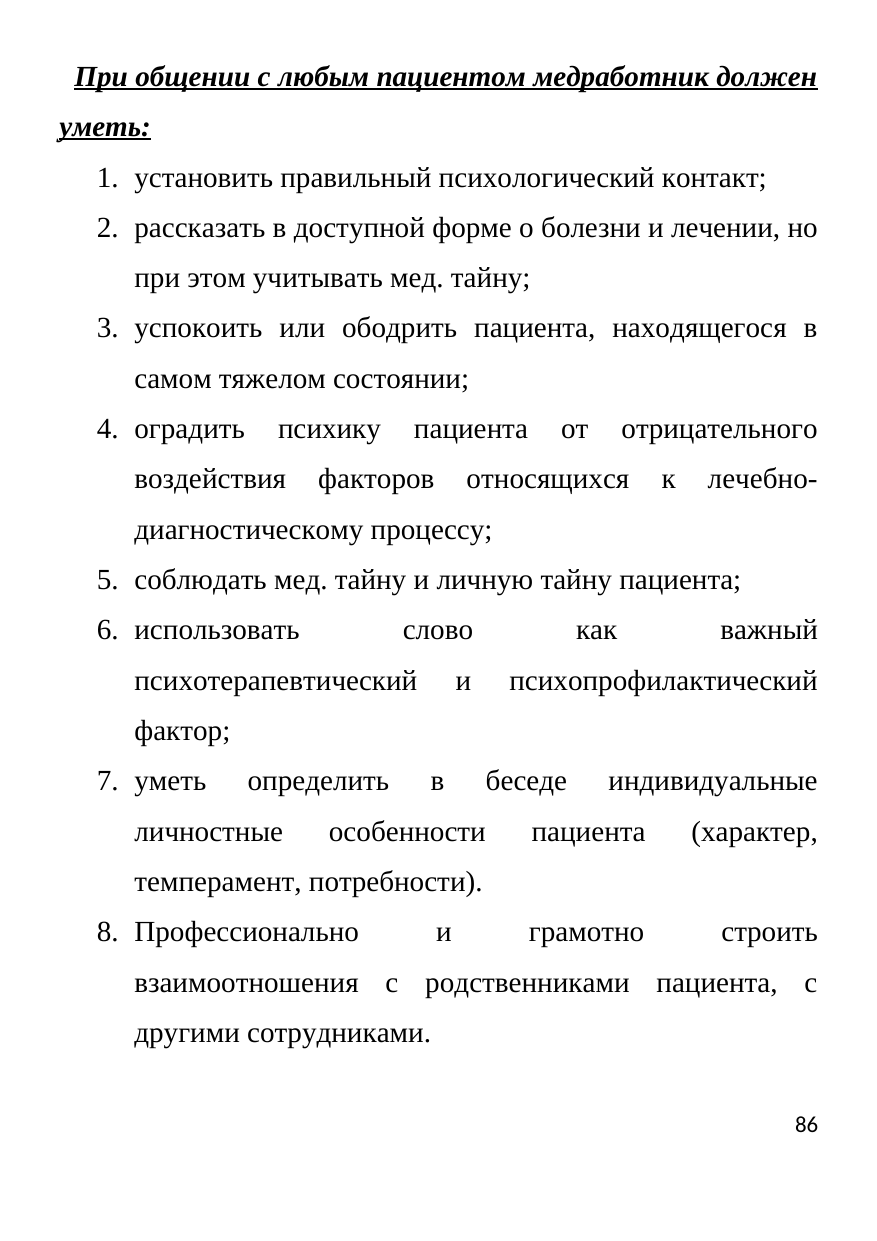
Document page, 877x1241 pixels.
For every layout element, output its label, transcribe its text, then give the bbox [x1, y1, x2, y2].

list уметь определить в беседе индивидуальные личностные особенности пациента (характер, темперамент, потребности). [97, 763, 818, 898]
list соблюдать мед. тайну и личную тайну пациента; [97, 562, 818, 596]
list успокоить или ободрить пациента, находящегося в самом тяжелом состоянии; [97, 311, 818, 394]
list оградить психику пациента от отрицательного воздействия факторов относящихся к лечебно-диагностическому процессу; [97, 411, 818, 545]
list рассказать в доступной форме о болезни и лечении, но при этом учитывать мед. тайну; [97, 210, 818, 294]
list установить правильный психологический контакт; [97, 160, 818, 193]
text При общении с любым пациентом медработник должен уметь: [59, 59, 818, 143]
list использовать слово как важный психотерапевтический и психопрофилактический фактор; [97, 612, 818, 747]
list Профессионально и грамотно строить взаимоотношения с родственниками пациента, с другими сотрудниками. [97, 914, 818, 1048]
